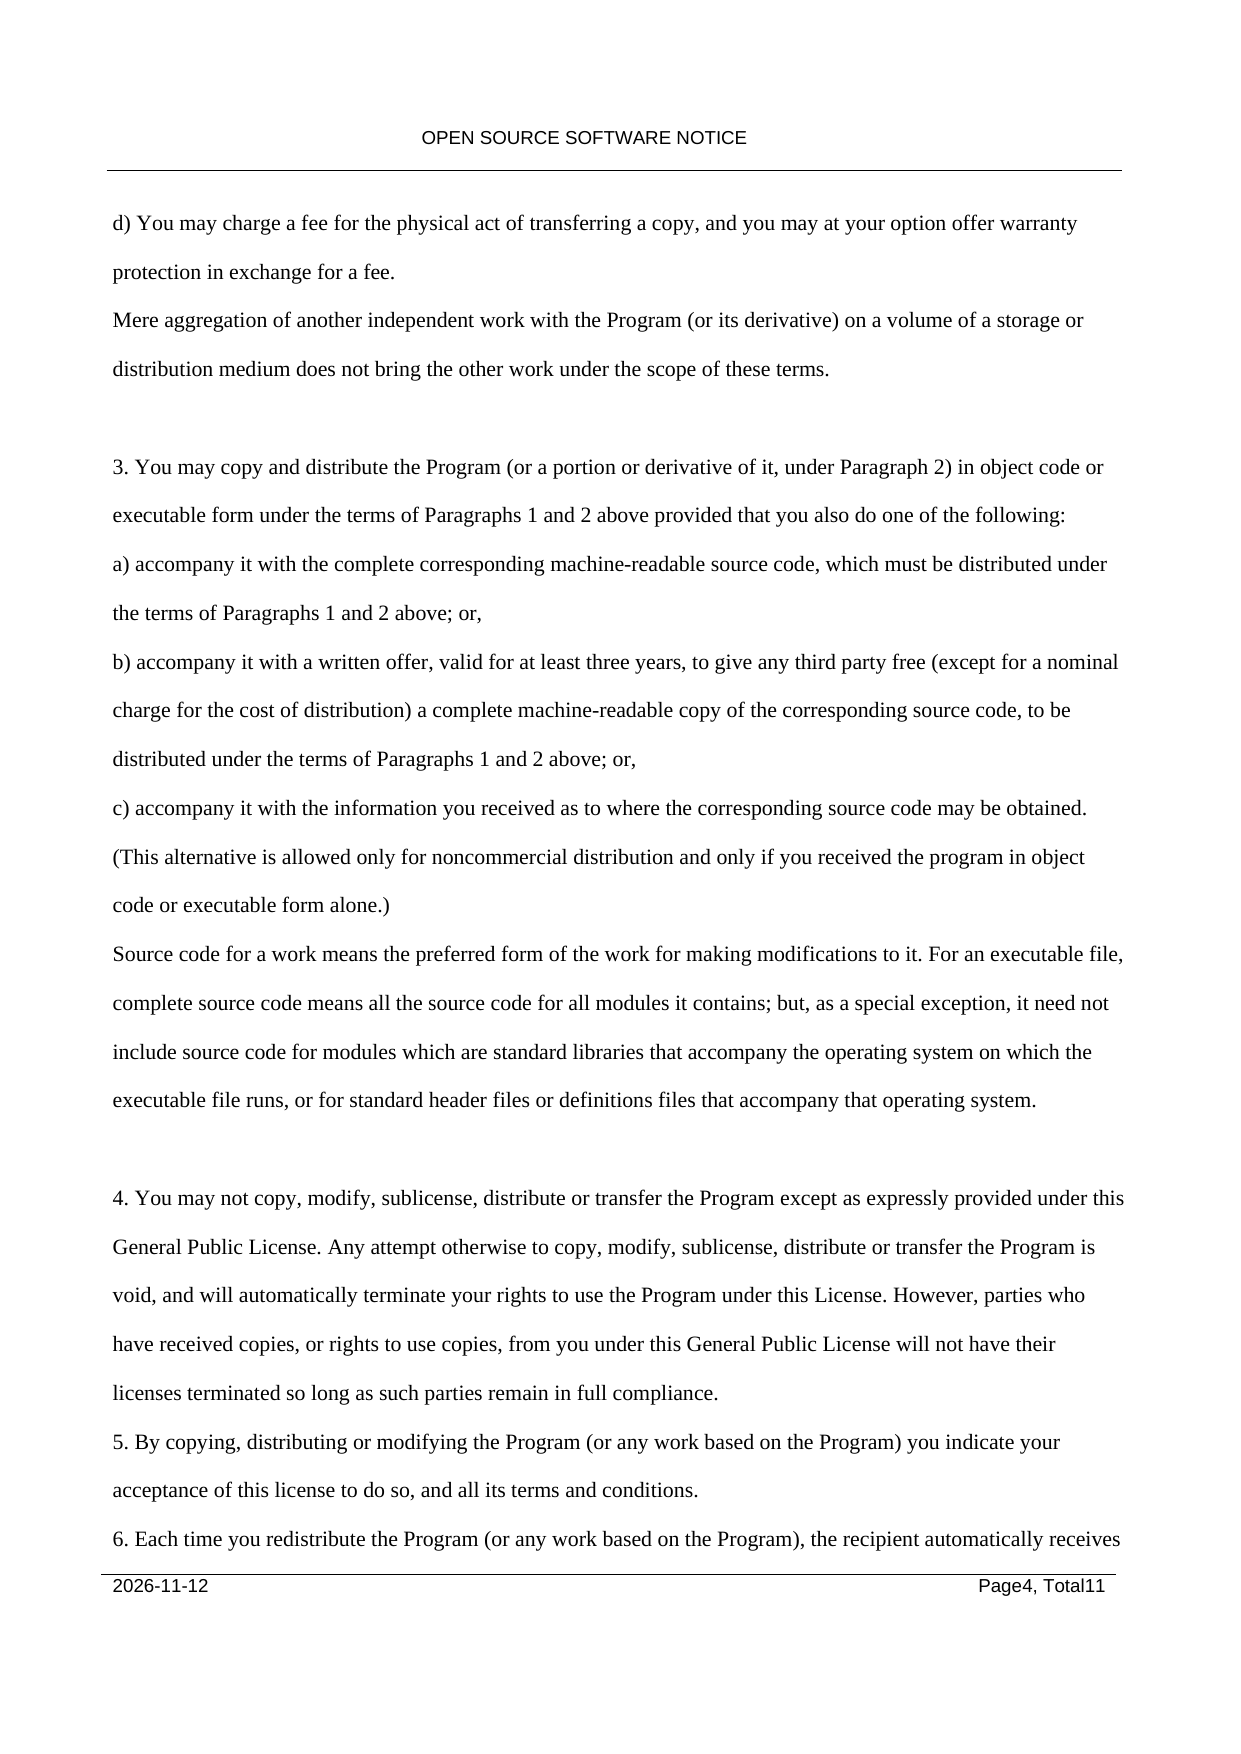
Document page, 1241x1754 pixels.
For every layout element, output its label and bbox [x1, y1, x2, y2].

text [112, 206, 1128, 1555]
